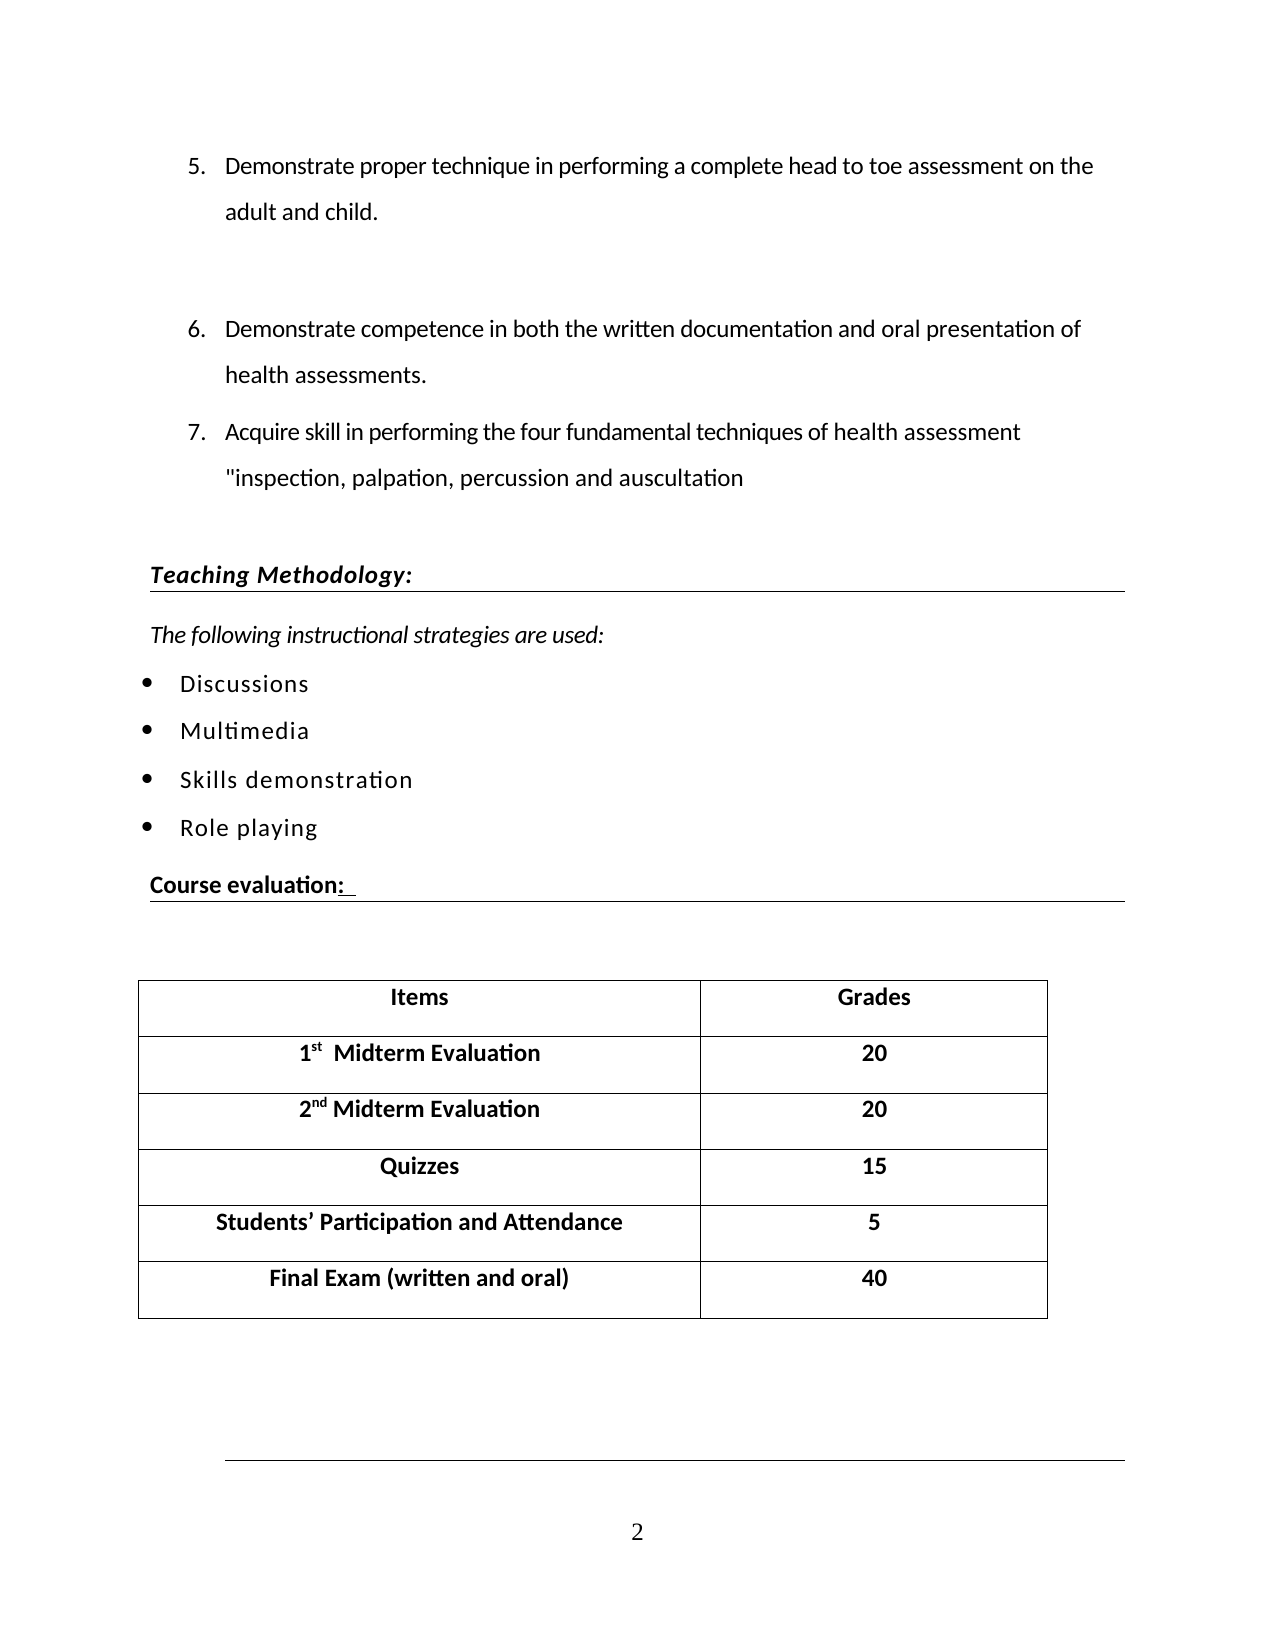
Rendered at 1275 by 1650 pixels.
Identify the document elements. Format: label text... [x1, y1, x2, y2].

table_cell 20 [701, 1094, 1047, 1149]
subtitle Course evaluation: [150, 869, 1125, 901]
table_cell Quizzes [139, 1150, 700, 1205]
list Acquire skill in performing the four fundamental techniques of health assessment "inspection, palpation, percussion and auscultation [187, 416, 1095, 492]
table_cell Students’ Participation and Attendance [139, 1206, 700, 1261]
table_cell 1st Midterm Evaluation [139, 1037, 700, 1092]
table_cell 15 [701, 1150, 1047, 1205]
table_cell 40 [701, 1262, 1047, 1317]
list Demonstrate competence in both the written documentation and oral presentation of health assessments. [187, 313, 1102, 390]
table_cell Final Exam (written and oral) [139, 1262, 700, 1317]
list Demonstrate proper technique in performing a complete head to toe assessment on the adult and child. [187, 150, 1095, 226]
text Teaching Methodology: [150, 560, 1125, 591]
text The following instructional strategies are used: [150, 614, 1125, 651]
list Skills demonstration [142, 764, 1125, 795]
table_header Items [139, 981, 700, 1036]
list Role playing [142, 810, 1125, 844]
list Discussions [142, 670, 1125, 698]
table_cell 5 [701, 1206, 1047, 1261]
table_cell 2nd Midterm Evaluation [139, 1094, 700, 1149]
table_cell 20 [701, 1037, 1047, 1092]
table_header Grades [701, 981, 1047, 1036]
list Multimedia [142, 717, 1125, 746]
